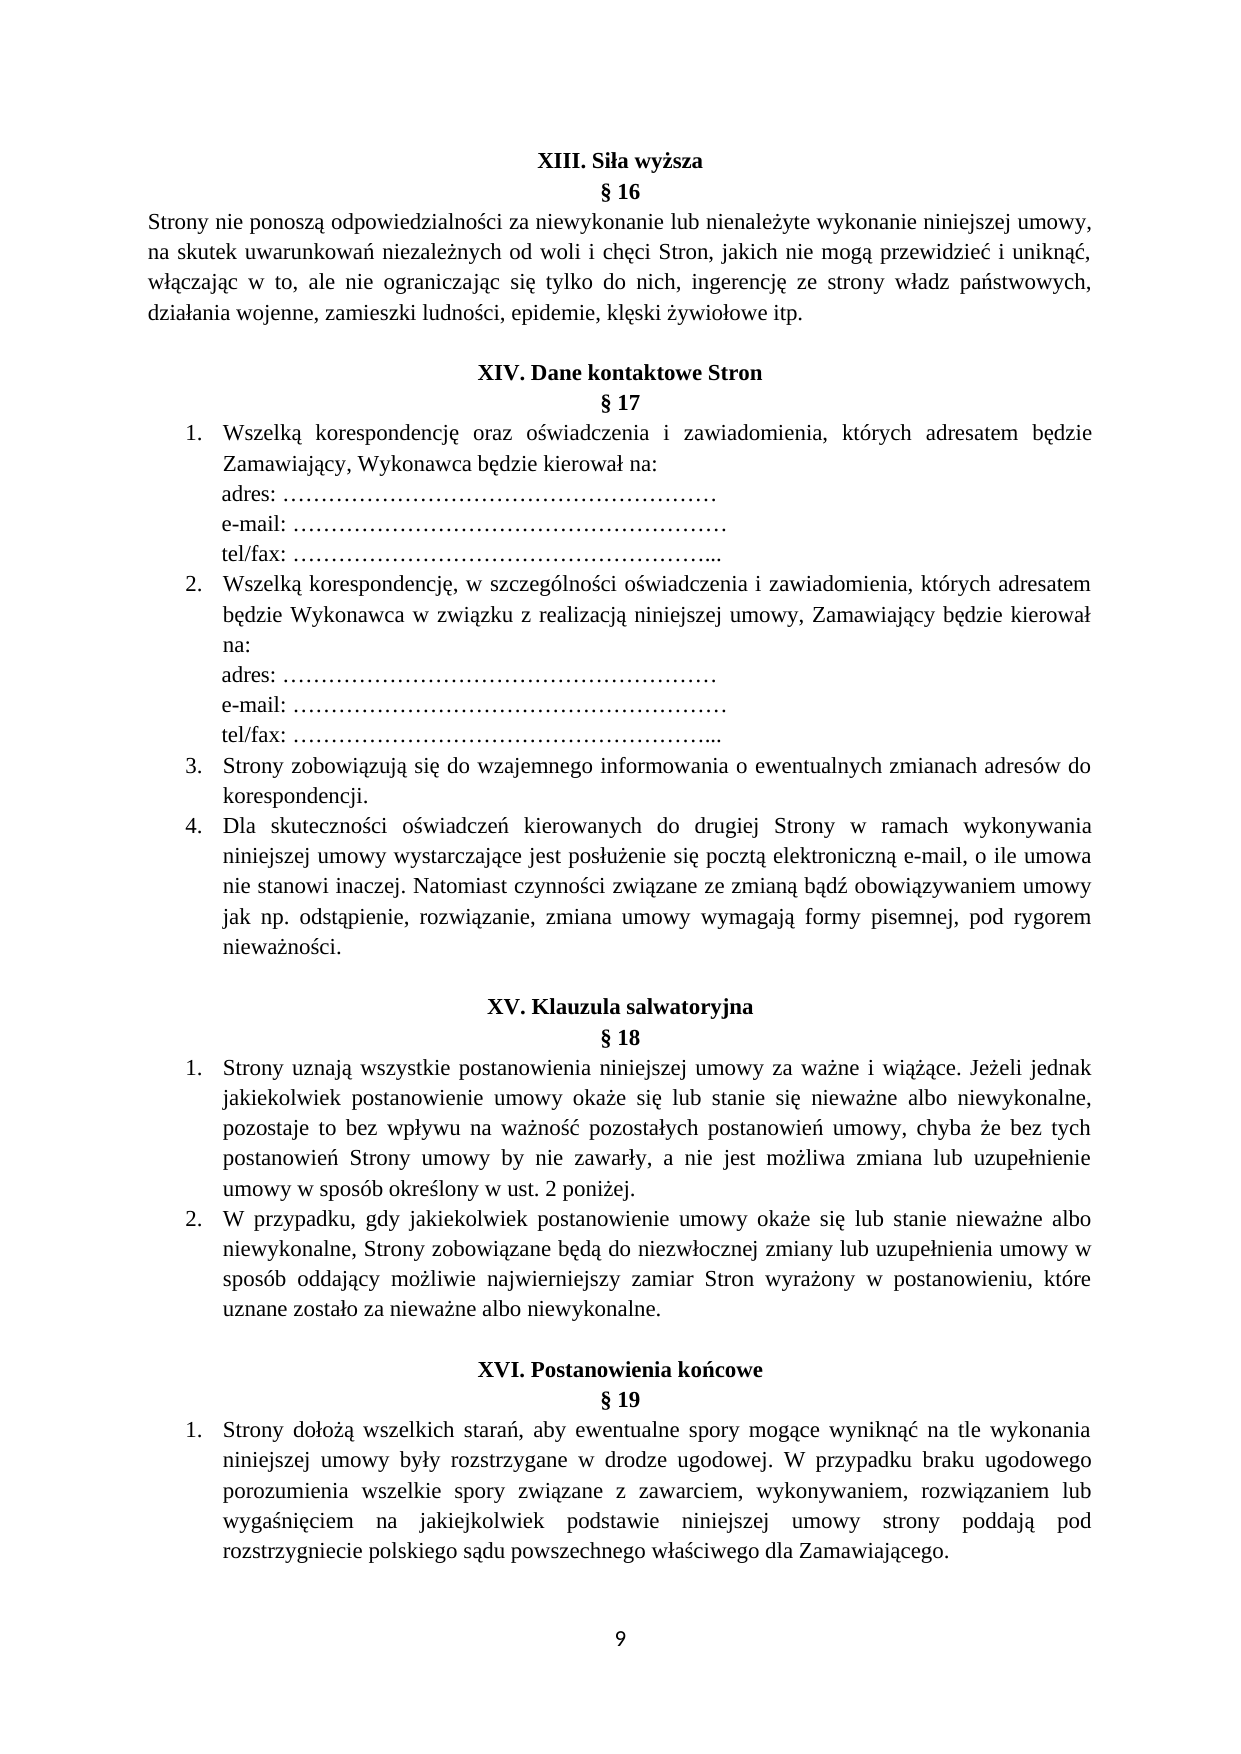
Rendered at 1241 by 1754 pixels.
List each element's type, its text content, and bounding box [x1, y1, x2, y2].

text tel/fax: ………………………………………………... [185, 540, 1093, 567]
list Dla skuteczności oświadczeń kierowanych do drugiej Strony w ramach wykonywania niniejszej umowy wystarczające jest posłużenie się pocztą elektroniczną e-mail, o ile umowa nie stanowi inaczej. Natomiast czynności związane ze zmianą bądź obowiązywaniem umowy jak np. odstąpienie, rozwiązanie, zmiana umowy wymagają formy pisemnej, pod rygorem nieważności. [185, 812, 1093, 959]
text § 17 [148, 389, 1093, 416]
list Strony zobowiązują się do wzajemnego informowania o ewentualnych zmianach adresów do korespondencji. [185, 752, 1093, 808]
text XIII. Siła wyższa [148, 148, 1093, 174]
text § 19 [148, 1386, 1093, 1412]
list Strony uznają wszystkie postanowienia niniejszej umowy za ważne i wiążące. Jeżeli jednak jakiekolwiek postanowienie umowy okaże się lub stanie się nieważne albo niewykonalne, pozostaje to bez wpływu na ważność pozostałych postanowień umowy, chyba że bez tych postanowień Strony umowy by nie zawarły, a nie jest możliwa zmiana lub uzupełnienie umowy w sposób określony w ust. 2 poniżej. [185, 1054, 1093, 1201]
text adres: ………………………………………………… [221, 661, 1093, 687]
text XV. Klauzula salwatoryjna [148, 993, 1093, 1020]
text e-mail: ………………………………………………… [185, 510, 1093, 536]
list XIV. Dane kontaktowe Stron [148, 359, 1093, 385]
text § 18 [148, 1024, 1093, 1050]
list Wszelką korespondencję, w szczególności oświadczenia i zawiadomienia, których adresatem będzie Wykonawca w związku z realizacją niniejszej umowy, Zamawiający będzie kierował na: [185, 571, 1093, 657]
text Strony nie ponoszą odpowiedzialności za niewykonanie lub nienależyte wykonanie niniejszej umowy, na skutek uwarunkowań niezależnych od woli i chęci Stron, jakich nie mogą przewidzieć i uniknąć, włączając w to, ale nie ograniczając się tylko do nich, ingerencję ze strony władz państwowych, działania wojenne, zamieszki ludności, epidemie, klęski żywiołowe itp. [148, 208, 1093, 325]
list W przypadku, gdy jakiekolwiek postanowienie umowy okaże się lub stanie nieważne albo niewykonalne, Strony zobowiązane będą do niezwłocznej zmiany lub uzupełnienia umowy w sposób oddający możliwie najwierniejszy zamiar Stron wyrażony w postanowieniu, które uznane zostało za nieważne albo niewykonalne. [185, 1205, 1093, 1322]
list Wszelką korespondencję oraz oświadczenia i zawiadomienia, których adresatem będzie Zamawiający, Wykonawca będzie kierował na: [185, 419, 1093, 476]
text e-mail: ………………………………………………… [221, 691, 1093, 718]
text adres: ………………………………………………… [185, 480, 1093, 506]
text XVI. Postanowienia końcowe [148, 1356, 1093, 1382]
list Strony dołożą wszelkich starań, aby ewentualne spory mogące wyniknąć na tle wykonania niniejszej umowy były rozstrzygane w drodze ugodowej. W przypadku braku ugodowego porozumienia wszelkie spory związane z zawarciem, wykonywaniem, rozwiązaniem lub wygaśnięciem na jakiejkolwiek podstawie niniejszej umowy strony poddają pod rozstrzygniecie polskiego sądu powszechnego właściwego dla Zamawiającego. [185, 1416, 1093, 1563]
text tel/fax: ………………………………………………... [221, 722, 1093, 748]
text § 16 [148, 178, 1093, 204]
